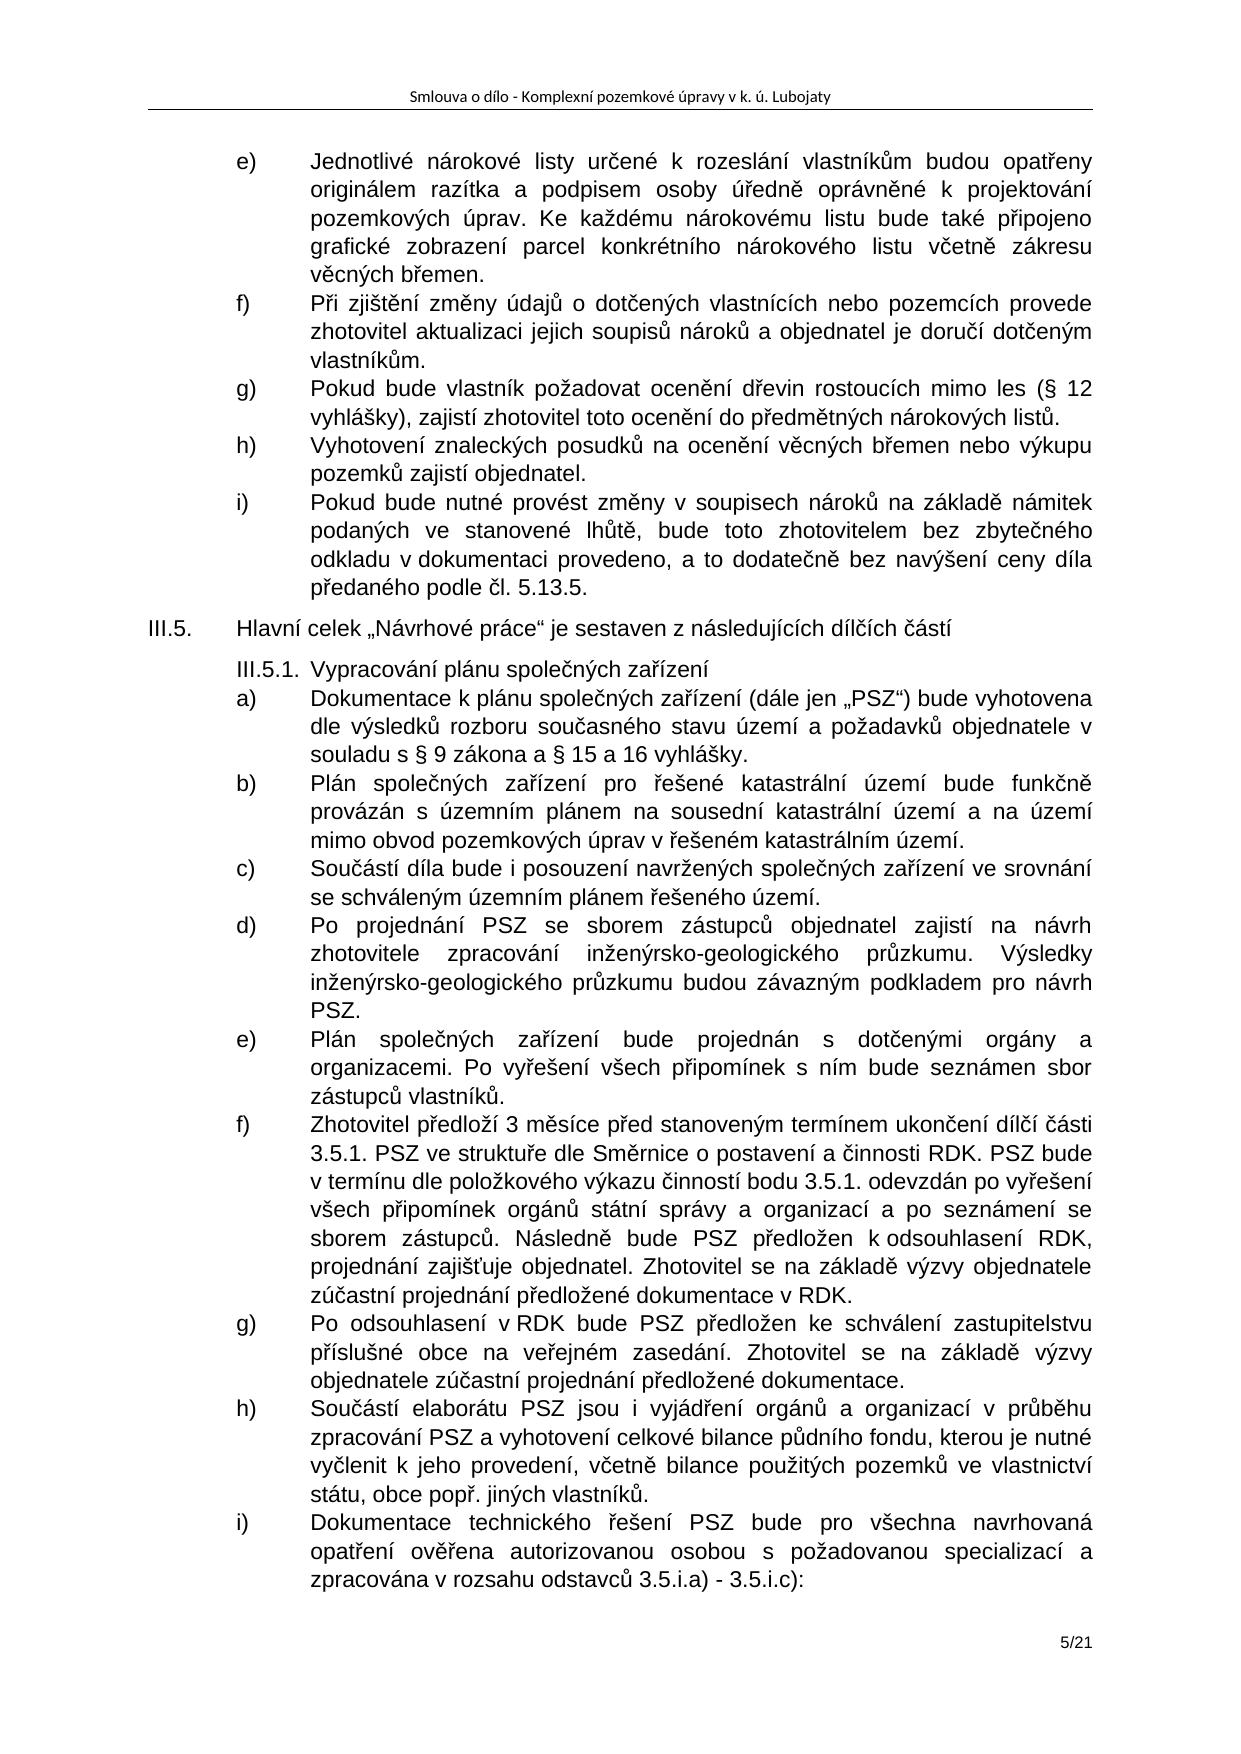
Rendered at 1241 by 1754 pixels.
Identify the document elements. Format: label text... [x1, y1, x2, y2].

text Dokumentace k plánu společných zařízení (dále jen „PSZ“) bude vyhotovena dle výsledků rozboru současného stavu území a požadavků objednatele v souladu s § 9 zákona a § 15 a 16 vyhlášky. [236, 684, 1093, 768]
text Zhotovitel předloží 3 měsíce před stanoveným termínem ukončení dílčí části 3.5.1. PSZ ve struktuře dle Směrnice o postavení a činnosti RDK. PSZ bude v termínu dle položkového výkazu činností bodu 3.5.1. odevzdán po vyřešení všech připomínek orgánů státní správy a organizací a po seznámení se sborem zástupců. Následně bude PSZ předložen k odsouhlasení RDK, projednání zajišťuje objednatel. Zhotovitel se na základě výzvy objednatele zúčastní projednání předložené dokumentace v RDK. [236, 1111, 1093, 1308]
text Součástí díla bude i posouzení navržených společných zařízení ve srovnání se schváleným územním plánem řešeného území. [236, 855, 1093, 910]
text Jednotlivé nárokové listy určené k rozeslání vlastníkům budou opatřeny originálem razítka a podpisem osoby úředně oprávněné k projektování pozemkových úprav. Ke každému nárokovému listu bude také připojeno grafické zobrazení parcel konkrétního nárokového listu včetně zákresu věcných břemen. [236, 148, 1093, 288]
text Při zjištění změny údajů o dotčených vlastnících nebo pozemcích provede zhotovitel aktualizaci jejich soupisů nároků a objednatel je doručí dotčeným vlastníkům. [236, 290, 1093, 373]
text Po odsouhlasení v RDK bude PSZ předložen ke schválení zastupitelstvu příslušné obce na veřejném zasedání. Zhotovitel se na základě výzvy objednatele zúčastní projednání předložené dokumentace. [236, 1310, 1093, 1393]
text Po projednání PSZ se sborem zástupců objednatel zajistí na návrh zhotovitele zpracování inženýrsko-geologického průzkumu. Výsledky inženýrsko-geologického průzkumu budou závazným podkladem pro návrh PSZ. [236, 912, 1093, 1024]
text Pokud bude nutné provést změny v soupisech nároků na základě námitek podaných ve stanovené lhůtě, bude toto zhotovitelem bez zbytečného odkladu v dokumentaci provedeno, a to dodatečně bez navýšení ceny díla předaného podle čl. 5.13.5. [236, 489, 1093, 601]
text Plán společných zařízení bude projednán s dotčenými orgány a organizacemi. Po vyřešení všech připomínek s ním bude seznámen sbor zástupců vlastníků. [236, 1026, 1093, 1109]
text Plán společných zařízení pro řešené katastrální území bude funkčně provázán s územním plánem na sousední katastrální území a na území mimo obvod pozemkových úprav v řešeném katastrálním území. [236, 770, 1093, 853]
text Dokumentace technického řešení PSZ bude pro všechna navrhovaná opatření ověřena autorizovanou osobou s požadovanou specializací a zpracována v rozsahu odstavců 3.5.i.a) - 3.5.i.c): [236, 1509, 1093, 1592]
text Součástí elaborátu PSZ jsou i vyjádření orgánů a organizací v průběhu zpracování PSZ a vyhotovení celkové bilance půdního fondu, kterou je nutné vyčlenit k jeho provedení, včetně bilance použitých pozemků ve vlastnictví státu, obce popř. jiných vlastníků. [236, 1395, 1093, 1507]
text Vyhotovení znaleckých posudků na ocenění věcných břemen nebo výkupu pozemků zajistí objednatel. [236, 432, 1093, 487]
text Pokud bude vlastník požadovat ocenění dřevin rostoucích mimo les (§ 12 vyhlášky), zajistí zhotovitel toto ocenění do předmětných nárokových listů. [236, 375, 1093, 430]
text Vypracování plánu společných zařízení [236, 656, 1093, 682]
list Hlavní celek „Návrhové práce“ je sestaven z následujících dílčích částí [148, 615, 1093, 641]
